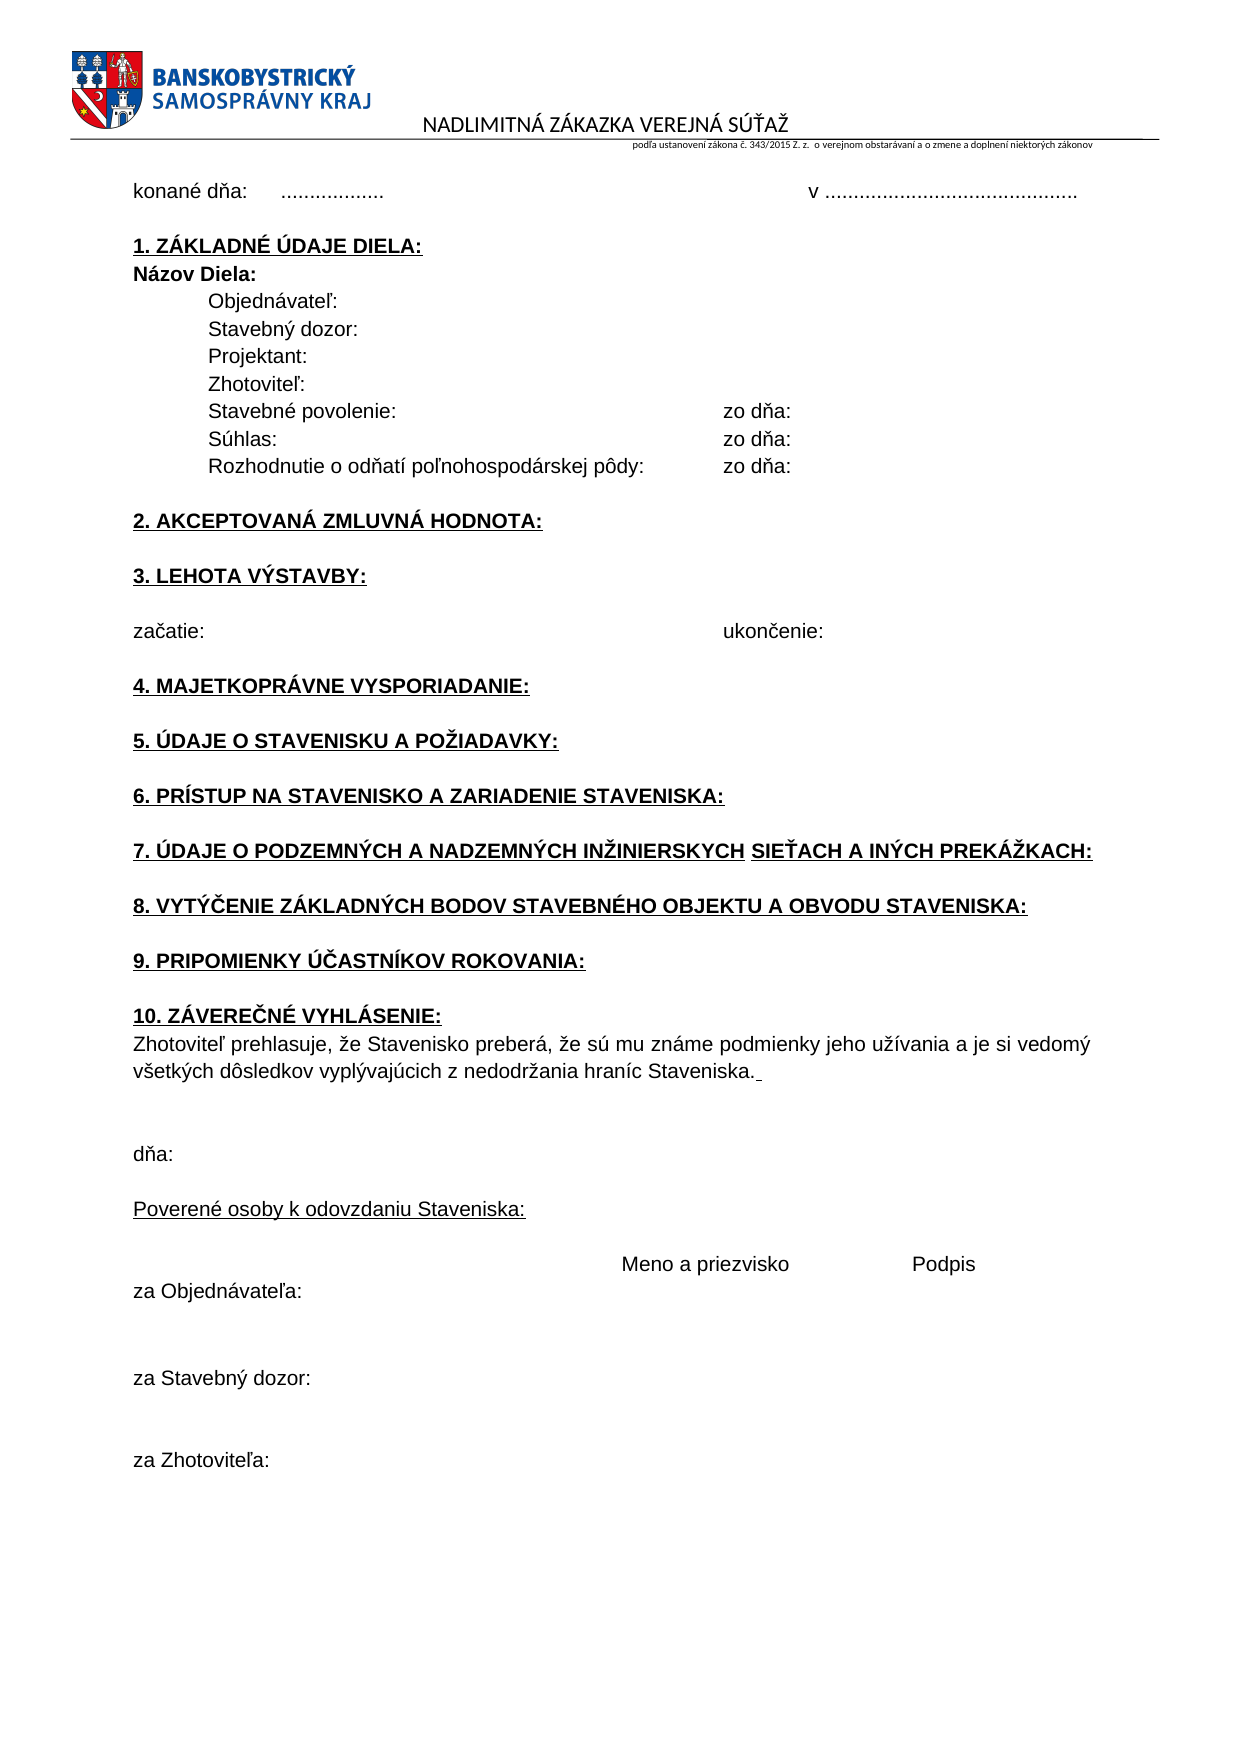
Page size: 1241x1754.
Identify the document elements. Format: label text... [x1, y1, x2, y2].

text dňa: [133, 1142, 1093, 1166]
text Stavebné povolenie: zo dňa: [133, 399, 1093, 423]
text Rozhodnutie o odňatí poľnohospodárskej pôdy: zo dňa: [133, 454, 1093, 478]
text Názov Diela: [133, 262, 1093, 286]
text za Stavebný dozor: [133, 1366, 1093, 1389]
text Meno a priezvisko Podpis [133, 1252, 1093, 1276]
text za Zhotoviteľa: [133, 1448, 1093, 1472]
text Objednávateľ: [133, 289, 1093, 313]
text konané dňa: .................. v ............................................ [133, 179, 1093, 203]
text Projektant: [133, 344, 1093, 368]
text 1. ZÁKLADNÉ ÚDAJE DIELA: [133, 234, 1093, 258]
text Poverené osoby k odovzdaniu Staveniska: [133, 1197, 1093, 1221]
text Súhlas: zo dňa: [133, 427, 1093, 451]
text 4. MAJETKOPRÁVNE VYSPORIADANIE: [133, 674, 1093, 698]
text 6. PRÍSTUP NA STAVENISKO A ZARIADENIE STAVENISKA: [133, 784, 1093, 808]
text Zhotoviteľ prehlasuje, že Stavenisko preberá, že sú mu známe podmienky jeho užívania a je si vedomý všetkých dôsledkov vyplývajúcich z nedodržania hraníc Staveniska. [133, 1032, 1093, 1083]
text Zhotoviteľ: [133, 372, 1093, 396]
text 7. ÚDAJE O PODZEMNÝCH A NADZEMNÝCH INŽINIERSKYCH SIEŤACH A INÝCH PREKÁŽKACH: [133, 839, 1093, 863]
text za Objednávateľa: [133, 1279, 1093, 1303]
picture [72, 51, 371, 130]
text Stavebný dozor: [133, 317, 1093, 341]
text 2. AKCEPTOVANÁ ZMLUVNÁ HODNOTA: [133, 509, 1093, 533]
text 5. ÚDAJE O STAVENISKU A POŽIADAVKY: [133, 729, 1093, 753]
text 9. PRIPOMIENKY ÚČASTNÍKOV ROKOVANIA: [133, 949, 1093, 973]
text 10. ZÁVEREČNÉ VYHLÁSENIE: [133, 1004, 1093, 1028]
text začatie: ukončenie: [133, 619, 1093, 643]
text 3. LEHOTA VÝSTAVBY: [133, 564, 1093, 588]
text 8. VYTÝČENIE ZÁKLADNÝCH BODOV STAVEBNÉHO OBJEKTU A OBVODU STAVENISKA: [133, 894, 1093, 918]
